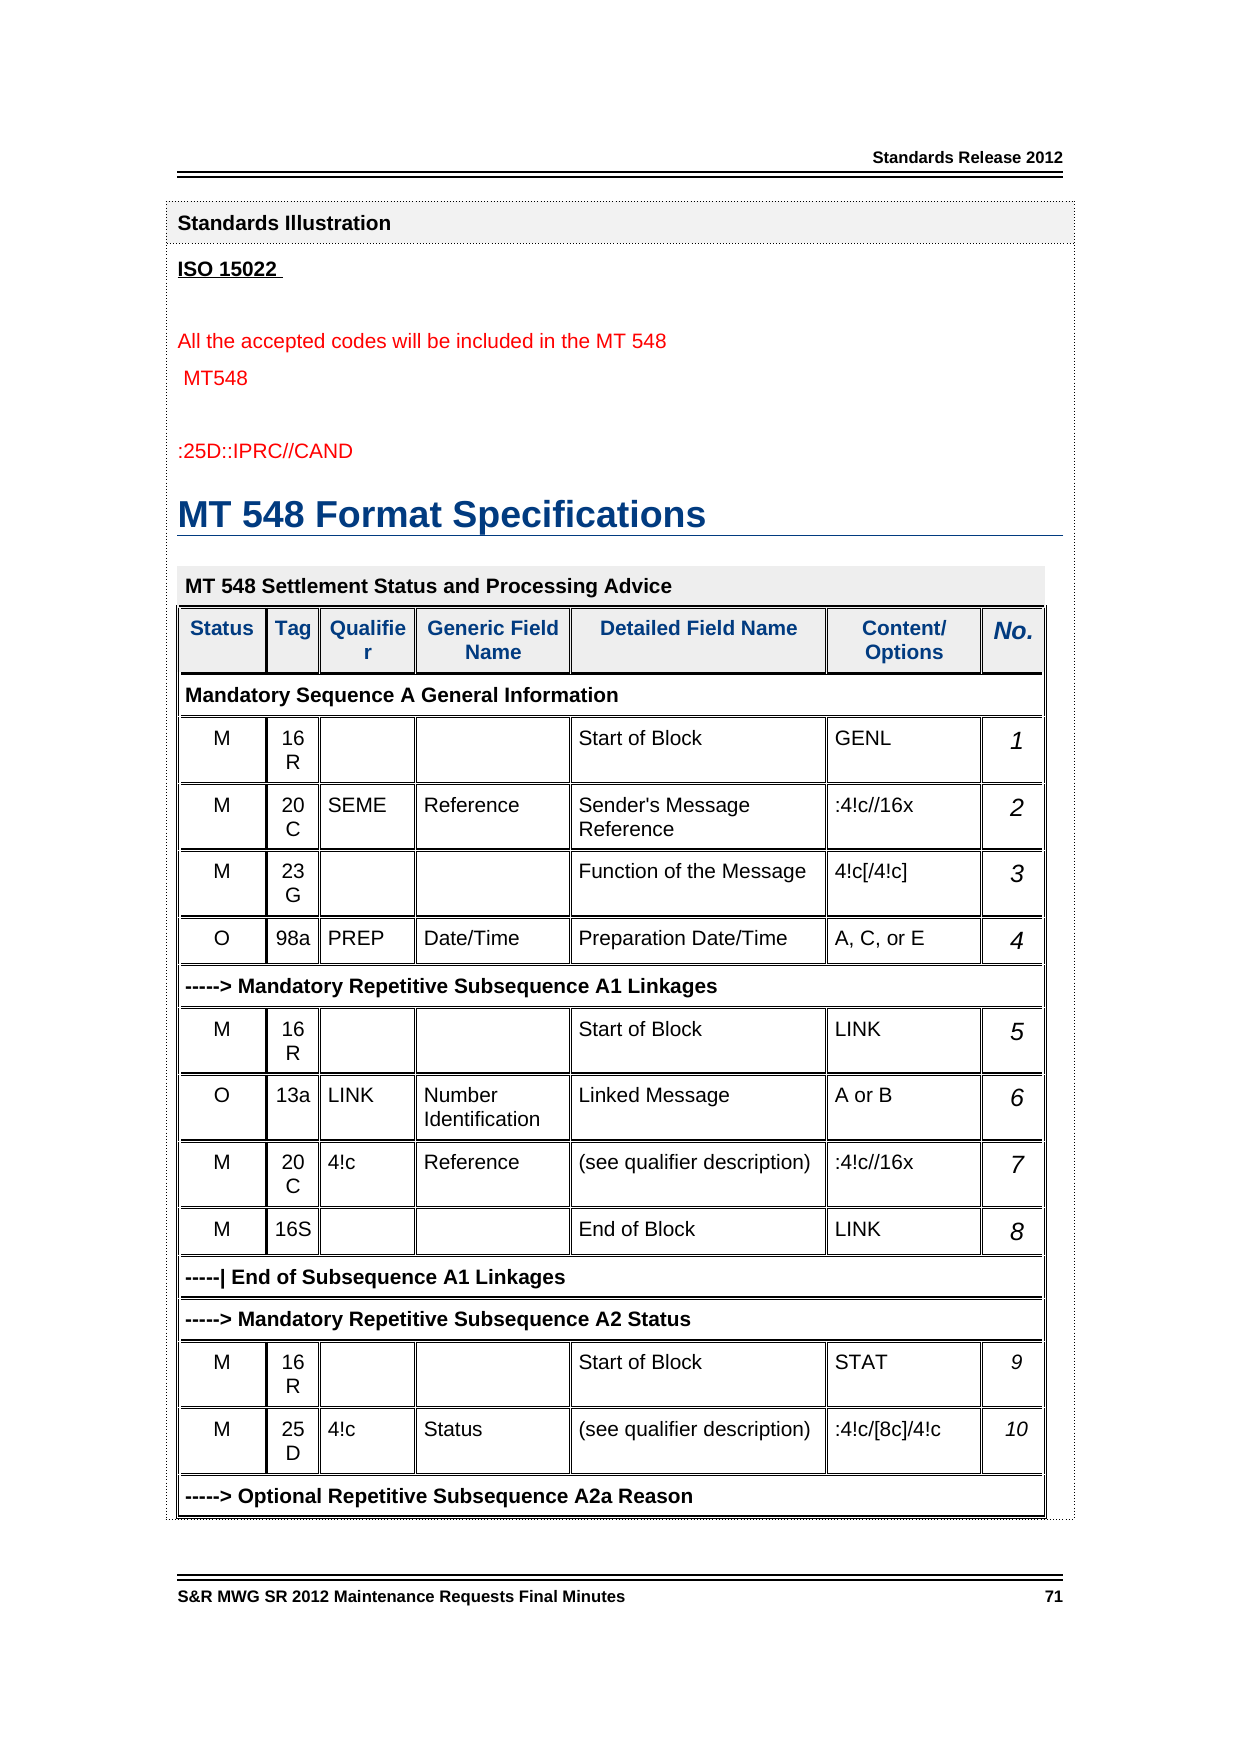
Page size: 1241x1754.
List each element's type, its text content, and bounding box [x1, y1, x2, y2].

table_cell Standards Illustration [166, 201, 1074, 243]
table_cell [166, 243, 1074, 1519]
